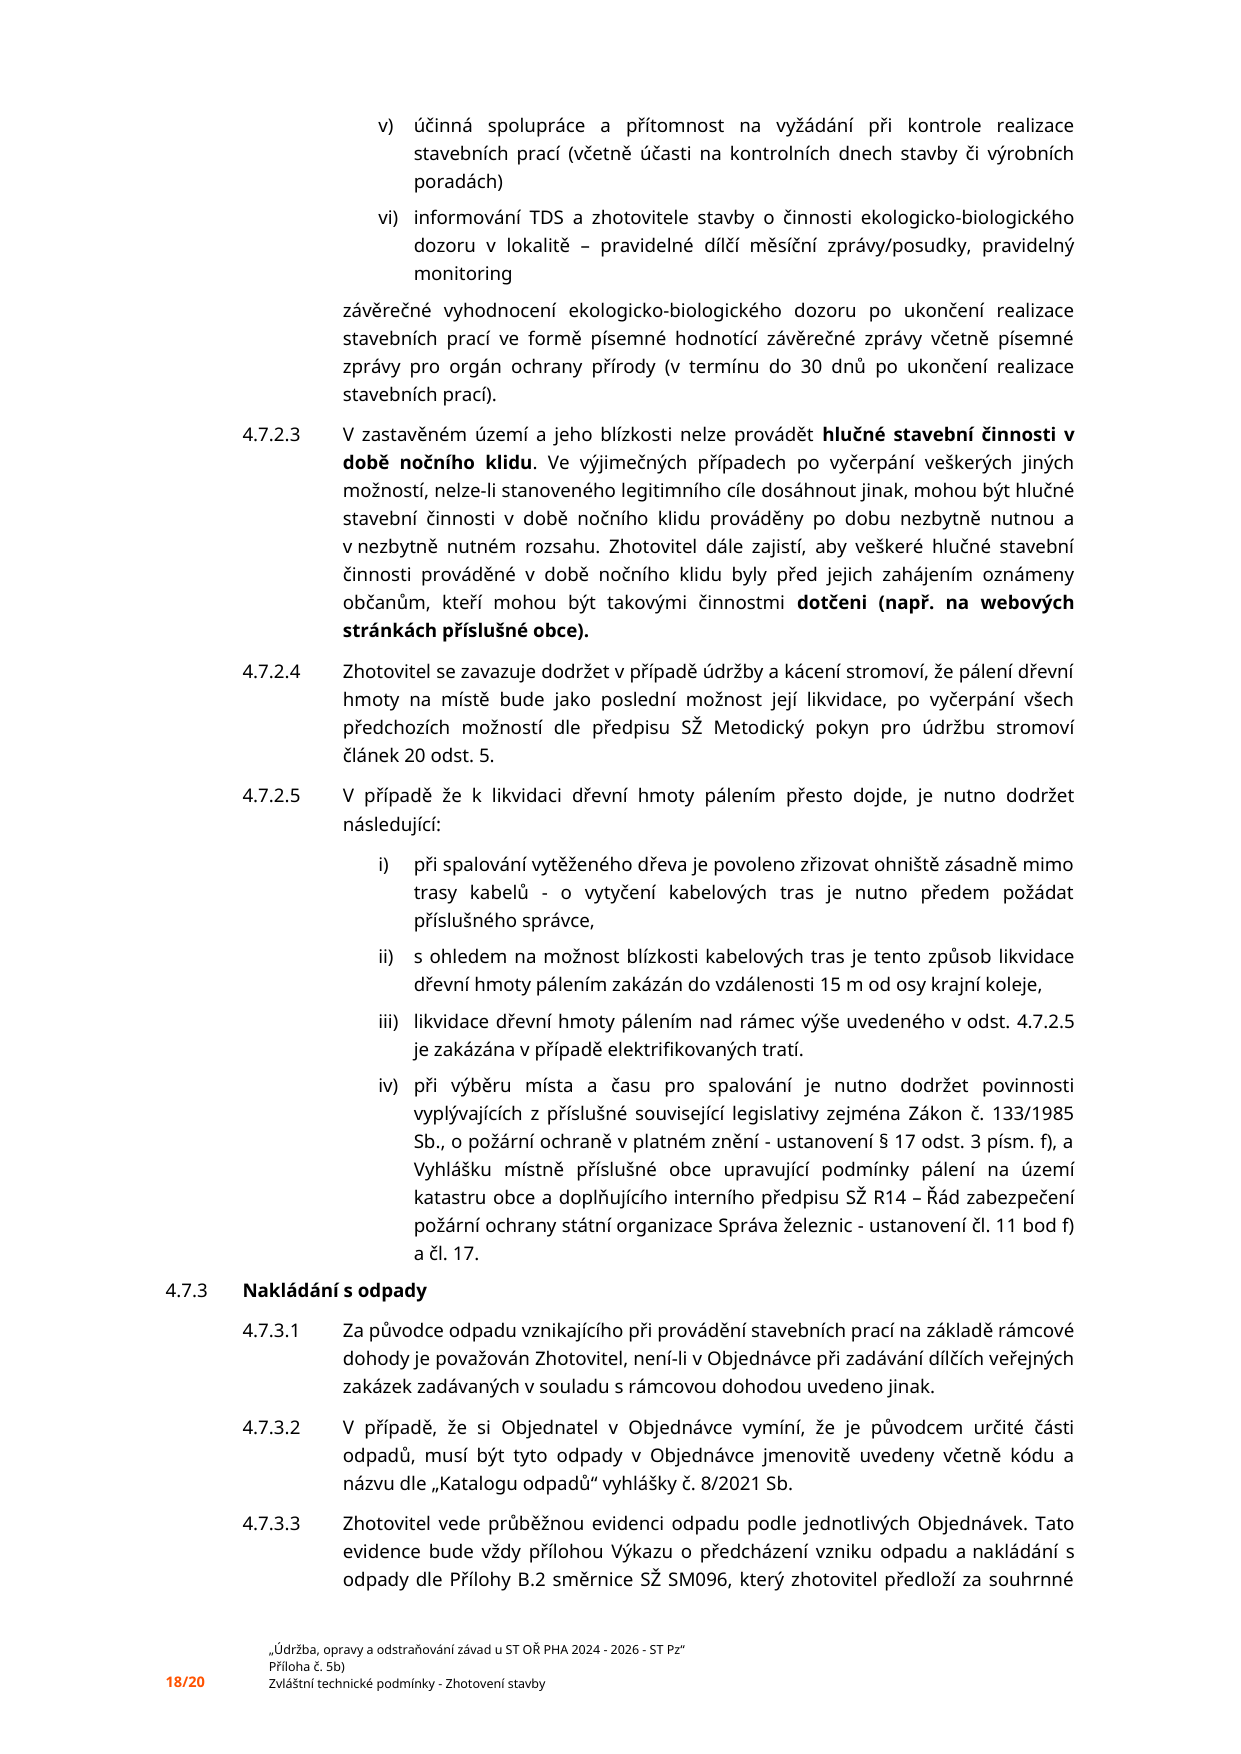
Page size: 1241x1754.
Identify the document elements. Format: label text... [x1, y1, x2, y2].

text Za původce odpadu vznikajícího při provádění stavebních prací na základě rámcové dohody je považován Zhotovitel, není-li v Objednávce při zadávání dílčích veřejných zakázek zadávaných v souladu s rámcovou dohodou uvedeno jinak. [242, 1317, 1075, 1399]
list při spalování vytěženého dřeva je povoleno zřizovat ohniště zásadně mimo trasy kabelů - o vytyčení kabelových tras je nutno předem požádat příslušného správce, [378, 851, 1075, 933]
text informování TDS a zhotovitele stavby o činnosti ekologicko-biologického dozoru v lokalitě – pravidelné dílčí měsíční zprávy/posudky, pravidelný monitoring [378, 204, 1075, 286]
list závěrečné vyhodnocení ekologicko-biologického dozoru po ukončení realizace stavebních prací ve formě písemné hodnotící závěrečné zprávy včetně písemné zprávy pro orgán ochrany přírody (v termínu do 30 dnů po ukončení realizace stavebních prací). [343, 297, 1075, 407]
text účinná spolupráce a přítomnost na vyžádání při kontrole realizace stavebních prací (včetně účasti na kontrolních dnech stavby či výrobních poradách) [378, 112, 1075, 194]
text V případě, že si Objednatel v Objednávce vymíní, že je původcem určité části odpadů, musí být tyto odpady v Objednávce jmenovitě uvedeny včetně kódu a názvu dle „Katalogu odpadů“ vyhlášky č. 8/2021 Sb. [242, 1414, 1075, 1496]
text likvidace dřevní hmoty pálením nad rámec výše uvedeného v odst. 4.7.2.5 je zakázána v případě elektrifikovaných tratí. [378, 1008, 1075, 1062]
text Nakládání s odpady [165, 1277, 1075, 1302]
text V zastavěném území a jeho blízkosti nelze provádět hlučné stavební činnosti v době nočního klidu. Ve výjimečných případech po vyčerpání veškerých jiných možností, nelze-li stanoveného legitimního cíle dosáhnout jinak, mohou být hlučné stavební činnosti v době nočního klidu prováděny po dobu nezbytně nutnou a v nezbytně nutném rozsahu. Zhotovitel dále zajistí, aby veškeré hlučné stavební činnosti prováděné v době nočního klidu byly před jejich zahájením oznámeny občanům, kteří mohou být takovými činnostmi dotčeni (např. na webových stránkách příslušné obce). [242, 422, 1075, 643]
text při výběru místa a času pro spalování je nutno dodržet povinnosti vyplývajících z příslušné související legislativy zejména Zákon č. 133/1985 Sb., o požární ochraně v platném znění - ustanovení § 17 odst. 3 písm. f), a Vyhlášku místně příslušné obce upravující podmínky pálení na území katastru obce a doplňujícího interního předpisu SŽ R14 – Řád zabezpečení požární ochrany státní organizace Správa železnic - ustanovení čl. 11 bod f) a čl. 17. [378, 1072, 1075, 1266]
text V případě že k likvidaci dřevní hmoty pálením přesto dojde, je nutno dodržet následující: [242, 783, 1075, 836]
text Zhotovitel se zavazuje dodržet v případě údržby a kácení stromoví, že pálení dřevní hmoty na místě bude jako poslední možnost její likvidace, po vyčerpání všech předchozích možností dle předpisu SŽ Metodický pokyn pro údržbu stromoví článek 20 odst. 5. [242, 658, 1075, 768]
text s ohledem na možnost blízkosti kabelových tras je tento způsob likvidace dřevní hmoty pálením zakázán do vzdálenosti 15 m od osy krajní koleje, [378, 944, 1075, 997]
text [242, 1511, 1075, 1592]
